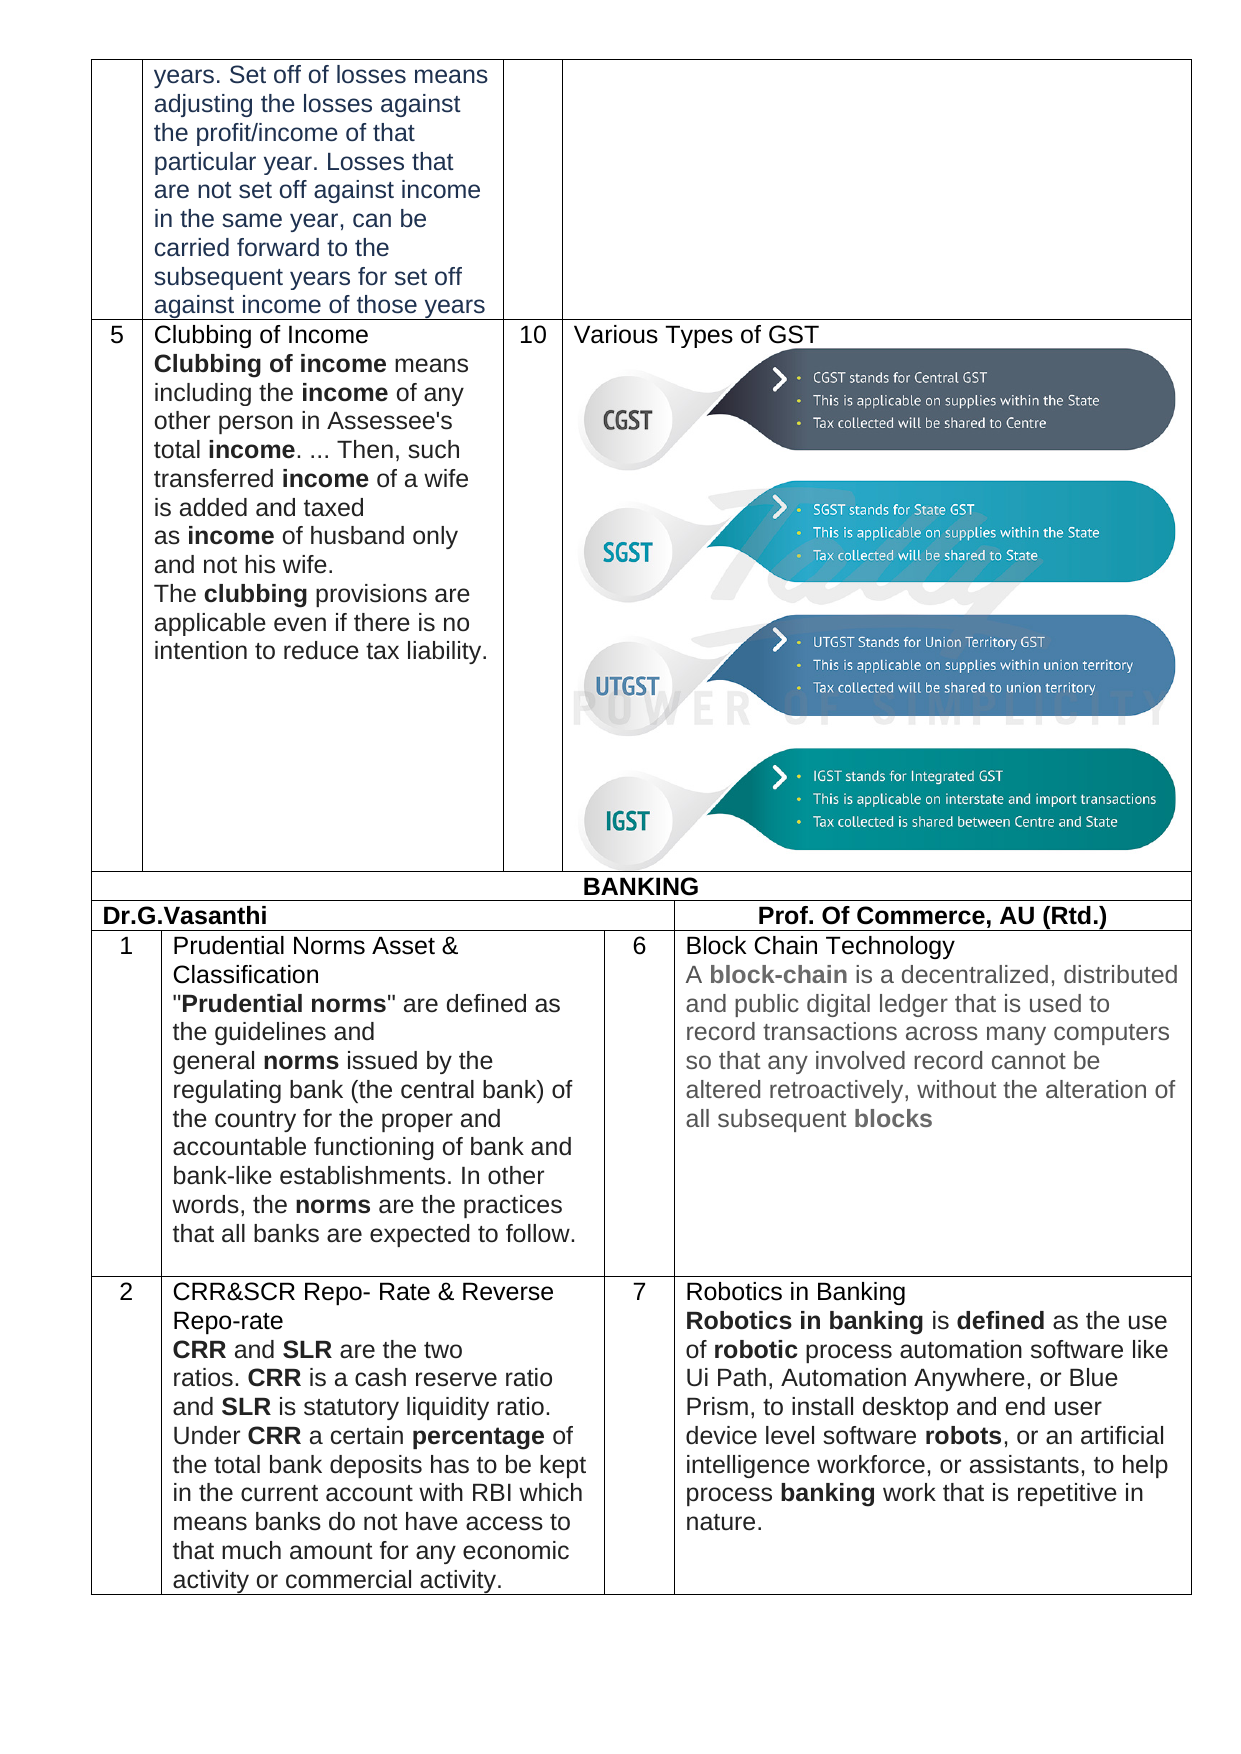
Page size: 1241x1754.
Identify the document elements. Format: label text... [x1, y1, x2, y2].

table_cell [563, 60, 1191, 319]
table_cell Prof. Of Commerce, AU (Rtd.) [675, 901, 1191, 930]
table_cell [162, 1277, 604, 1593]
table_cell 4 [92, 60, 142, 319]
table_cell 9 [504, 60, 562, 319]
table_cell Various Types of GST [563, 320, 1191, 871]
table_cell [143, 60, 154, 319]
table_cell Prudential Norms Asset & Classification "Prudential norms" are defined as the guidelines and general norms issued by the regulating bank (the central bank) of the country for the proper and accountable functioning of bank and bank-like establishments. In other words, the norms are the practices that all banks are expected to follow. [162, 931, 604, 1276]
table_cell Block Chain Technology A block-chain is a decentralized, distributed and public digital ledger that is used to record transactions across many computers so that any involved record cannot be altered retroactively, without the alteration of all subsequent blocks [675, 931, 1191, 1276]
table_cell 1 [92, 931, 161, 1276]
table_cell 6 [605, 931, 674, 1276]
table_cell 2 [92, 1277, 161, 1593]
table_cell BANKING [92, 872, 1191, 900]
table_cell Dr.G.Vasanthi [92, 901, 674, 930]
table_cell Clubbing of Income Clubbing of income means including the income of any other person in Assessee's total income. ... Then, such transferred income of a wife is added and taxed as income of husband only and not his wife. The clubbing provisions are applicable even if there is no intention to reduce tax liability. [143, 320, 503, 871]
table_cell 5 [92, 320, 142, 871]
table_cell 10 [504, 320, 562, 871]
picture [573, 348, 1176, 871]
table_cell 7 [605, 1277, 674, 1593]
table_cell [675, 1277, 1191, 1593]
